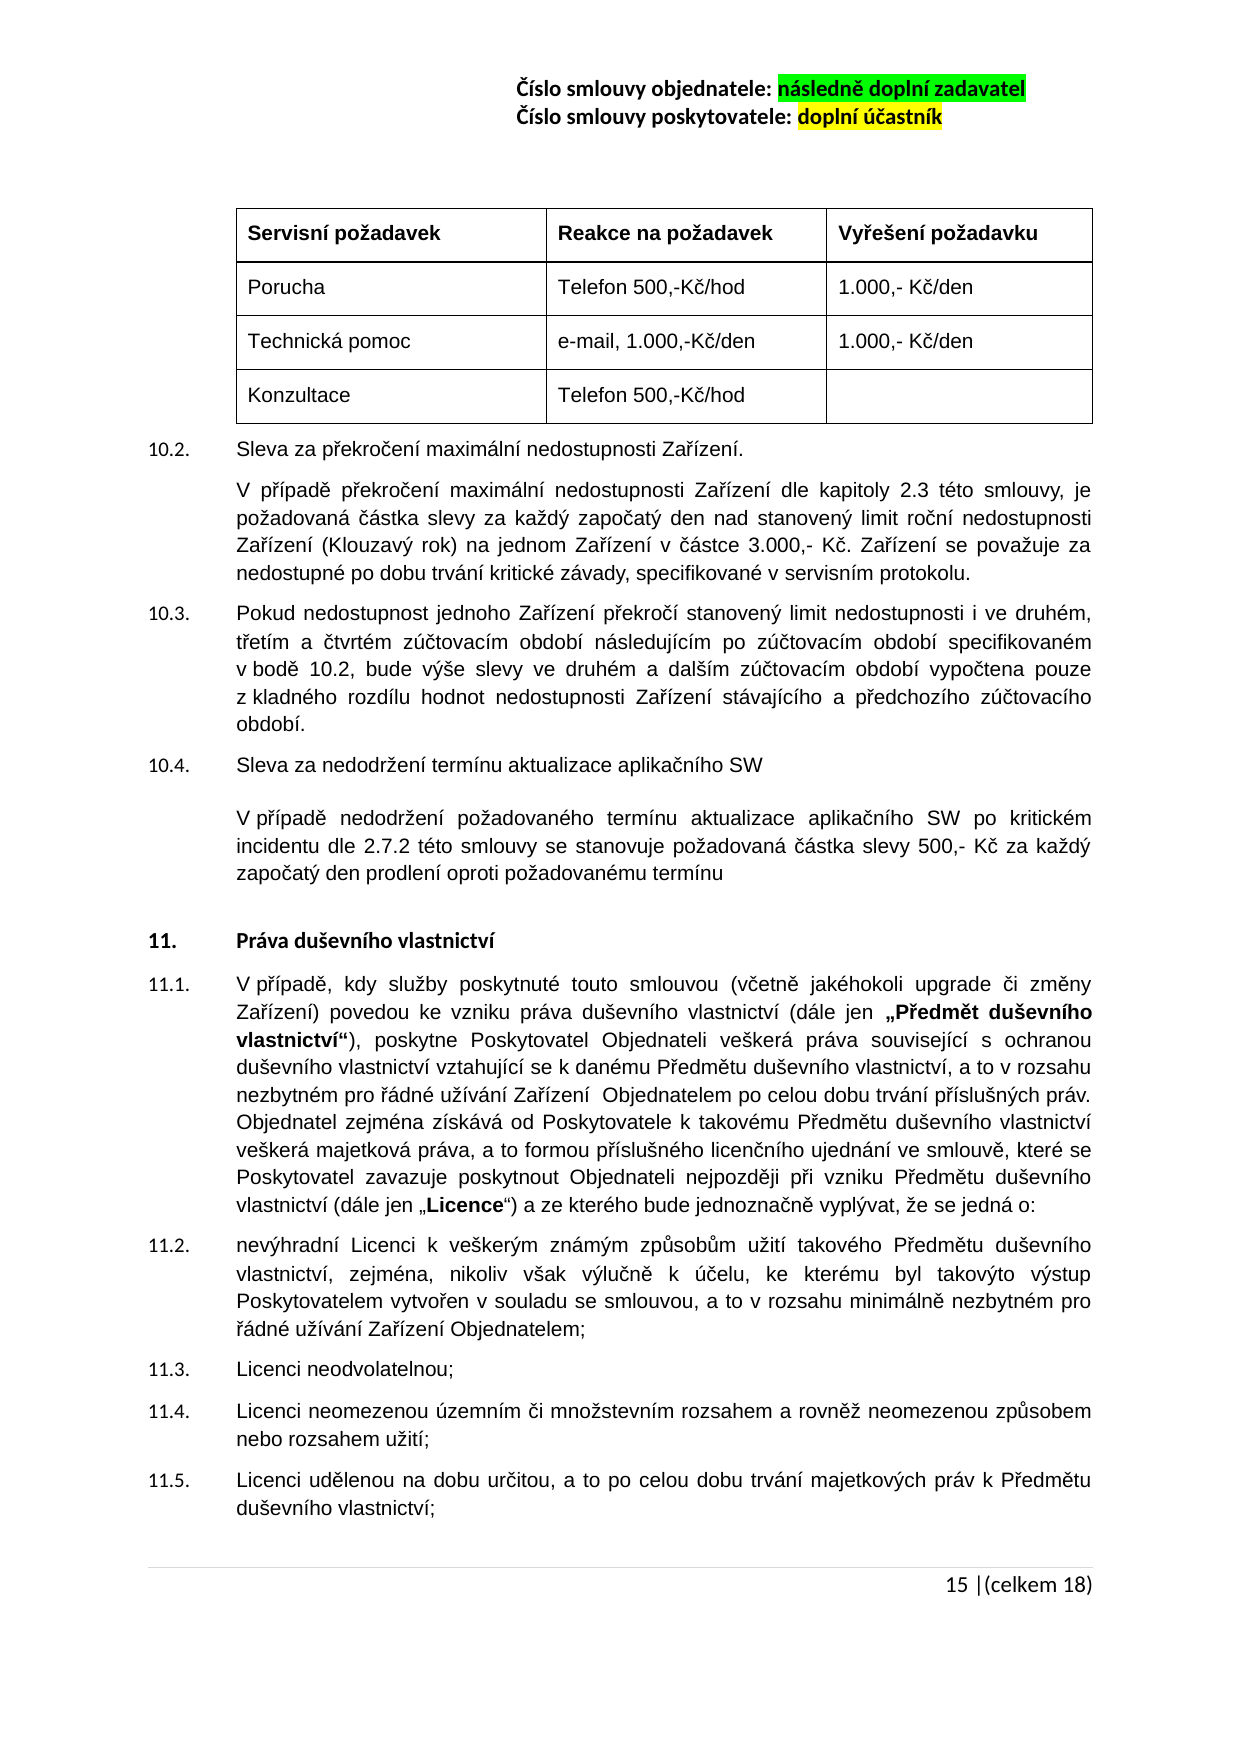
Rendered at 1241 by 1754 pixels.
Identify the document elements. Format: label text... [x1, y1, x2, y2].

table_header Reakce na požadavek [547, 209, 826, 261]
subtitle Pokud nedostupnost jednoho Zařízení překročí stanovený limit nedostupnosti i ve druhém, třetím a čtvrtém zúčtovacím období následujícím po zúčtovacím období specifikovaném v bodě 10.2, bude výše slevy ve druhém a dalším zúčtovacím období vypočtena pouze z kladného rozdílu hodnot nedostupnosti Zařízení stávajícího a předchozího zúčtovacího období. [148, 601, 1093, 736]
subtitle nevýhradní Licenci k veškerým známým způsobům užití takového Předmětu duševního vlastnictví, zejména, nikoliv však výlučně k účelu, ke kterému byl takovýto výstup Poskytovatelem vytvořen v souladu se smlouvou, a to v rozsahu minimálně nezbytném pro řádné užívání Zařízení Objednatelem; [148, 1232, 1093, 1340]
table_cell 1.000,- Kč/den [827, 316, 1092, 369]
table_cell 1.000,- Kč/den [827, 263, 1092, 315]
subtitle Licenci neodvolatelnou; [148, 1356, 1093, 1382]
table_cell Telefon 500,-Kč/hod [547, 263, 826, 315]
table_cell Konzultace [237, 370, 546, 423]
table_header Servisní požadavek [237, 209, 546, 261]
subtitle Sleva za překročení maximální nedostupnosti Zařízení. [148, 436, 1093, 462]
table_cell Porucha [237, 263, 546, 315]
subtitle V případě, kdy služby poskytnuté touto smlouvou (včetně jakéhokoli upgrade či změny Zařízení) povedou ke vzniku práva duševního vlastnictví (dále jen „Předmět duševního vlastnictví“), poskytne Poskytovatel Objednateli veškerá práva související s ochranou duševního vlastnictví vztahující se k danému Předmětu duševního vlastnictví, a to v rozsahu nezbytném pro řádné užívání Zařízení Objednatelem po celou dobu trvání příslušných práv. Objednatel zejména získává od Poskytovatele k takovému Předmětu duševního vlastnictví veškerá majetková práva, a to formou příslušného licenčního ujednání ve smlouvě, které se Poskytovatel zavazuje poskytnout Objednateli nejpozději při vzniku Předmětu duševního vlastnictví (dále jen „Licence“) a ze kterého bude jednoznačně vyplývat, že se jedná o: [148, 971, 1093, 1216]
table_cell Telefon 500,-Kč/hod [547, 370, 826, 423]
subtitle Práva duševního vlastnictví [148, 926, 1093, 954]
table_cell [827, 370, 1092, 423]
subtitle V případě nedodržení požadovaného termínu aktualizace aplikačního SW po kritickém incidentu dle 2.7.2 této smlouvy se stanovuje požadovaná částka slevy 500,- Kč za každý započatý den prodlení oproti požadovanému termínu [236, 806, 1093, 885]
table_cell Technická pomoc [237, 316, 546, 369]
subtitle Licenci neomezenou územním či množstevním rozsahem a rovněž neomezenou způsobem nebo rozsahem užití; [148, 1398, 1093, 1451]
subtitle V případě překročení maximální nedostupnosti Zařízení dle kapitoly 2.3 této smlouvy, je požadovaná částka slevy za každý započatý den nad stanovený limit roční nedostupnosti Zařízení (Klouzavý rok) na jednom Zařízení v částce 3.000,- Kč. Zařízení se považuje za nedostupné po dobu trvání kritické závady, specifikované v servisním protokolu. [236, 478, 1093, 584]
table_cell e-mail, 1.000,-Kč/den [547, 316, 826, 369]
table_header Vyřešení požadavku [827, 209, 1092, 261]
subtitle Licenci udělenou na dobu určitou, a to po celou dobu trvání majetkových práv k Předmětu duševního vlastnictví; [148, 1467, 1093, 1520]
subtitle Sleva za nedodržení termínu aktualizace aplikačního SW [148, 752, 1093, 777]
